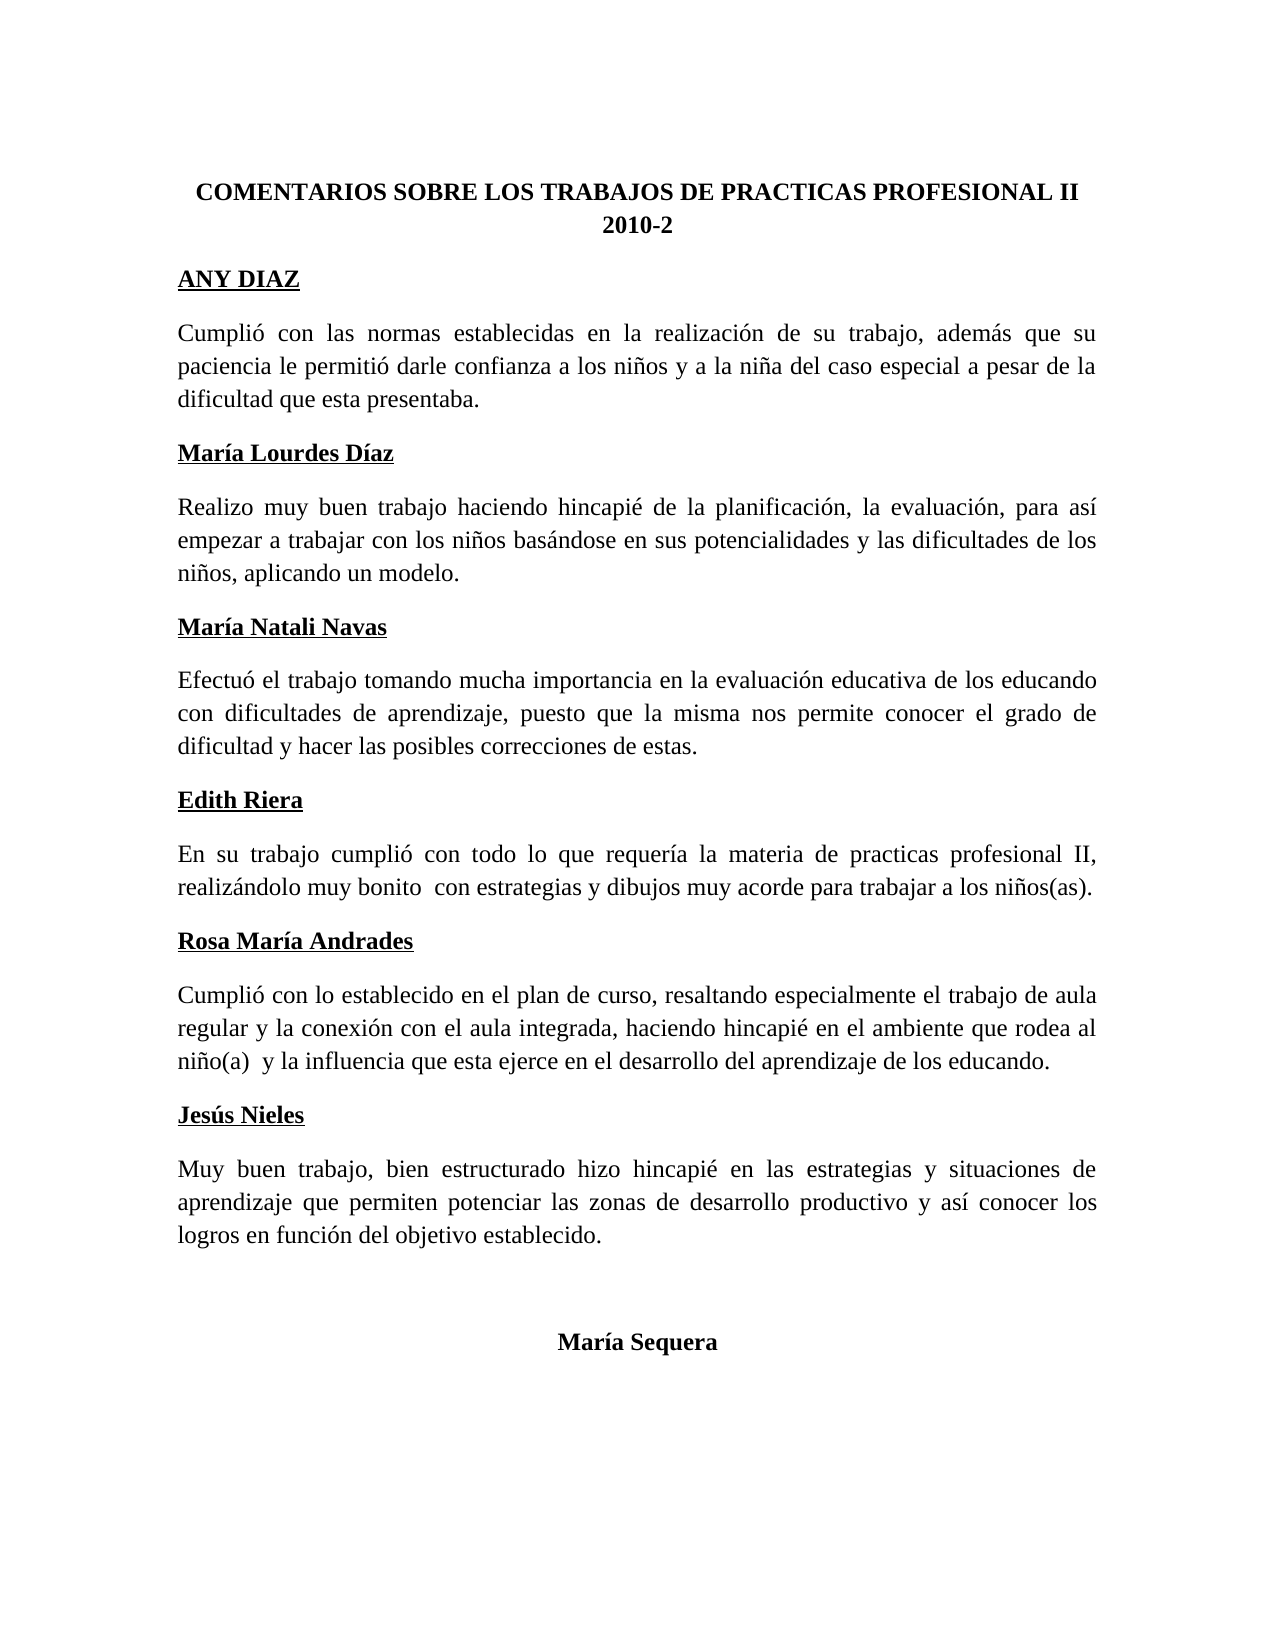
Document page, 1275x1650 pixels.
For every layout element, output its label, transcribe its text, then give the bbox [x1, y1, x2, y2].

text María Sequera [177, 1327, 1098, 1355]
text Cumplió con las normas establecidas en la realización de su trabajo, además que su paciencia le permitió darle confianza a los niños y a la niña del caso especial a pesar de la dificultad que esta presentaba. [177, 318, 1098, 413]
text Rosa María Andrades [177, 926, 1098, 955]
text Muy buen trabajo, bien estructurado hizo hincapié en las estrategias y situaciones de aprendizaje que permiten potenciar las zonas de desarrollo productivo y así conocer los logros en función del objetivo establecido. [177, 1154, 1098, 1248]
text Cumplió con lo establecido en el plan de curso, resaltando especialmente el trabajo de aula regular y la conexión con el aula integrada, haciendo hincapié en el ambiente que rodea al niño(a) y la influencia que esta ejerce en el desarrollo del aprendizaje de los educando. [177, 980, 1098, 1075]
text Edith Riera [177, 785, 1098, 814]
text En su trabajo cumplió con todo lo que requería la materia de practicas profesional II, realizándolo muy bonito con estrategias y dibujos muy acorde para trabajar a los niños(as). [177, 839, 1098, 901]
text Jesús Nieles [177, 1100, 1098, 1128]
text Efectuó el trabajo tomando mucha importancia en la evaluación educativa de los educando con dificultades de aprendizaje, puesto que la misma nos permite conocer el grado de dificultad y hacer las posibles correcciones de estas. [177, 665, 1098, 760]
text COMENTARIOS SOBRE LOS TRABAJOS DE PRACTICAS PROFESIONAL II 2010-2 [177, 177, 1098, 239]
text ANY DIAZ [177, 264, 1098, 293]
text María Lourdes Díaz [177, 438, 1098, 467]
text María Natali Navas [177, 612, 1098, 640]
text Realizo muy buen trabajo haciendo hincapié de la planificación, la evaluación, para así empezar a trabajar con los niños basándose en sus potencialidades y las dificultades de los niños, aplicando un modelo. [177, 492, 1098, 586]
